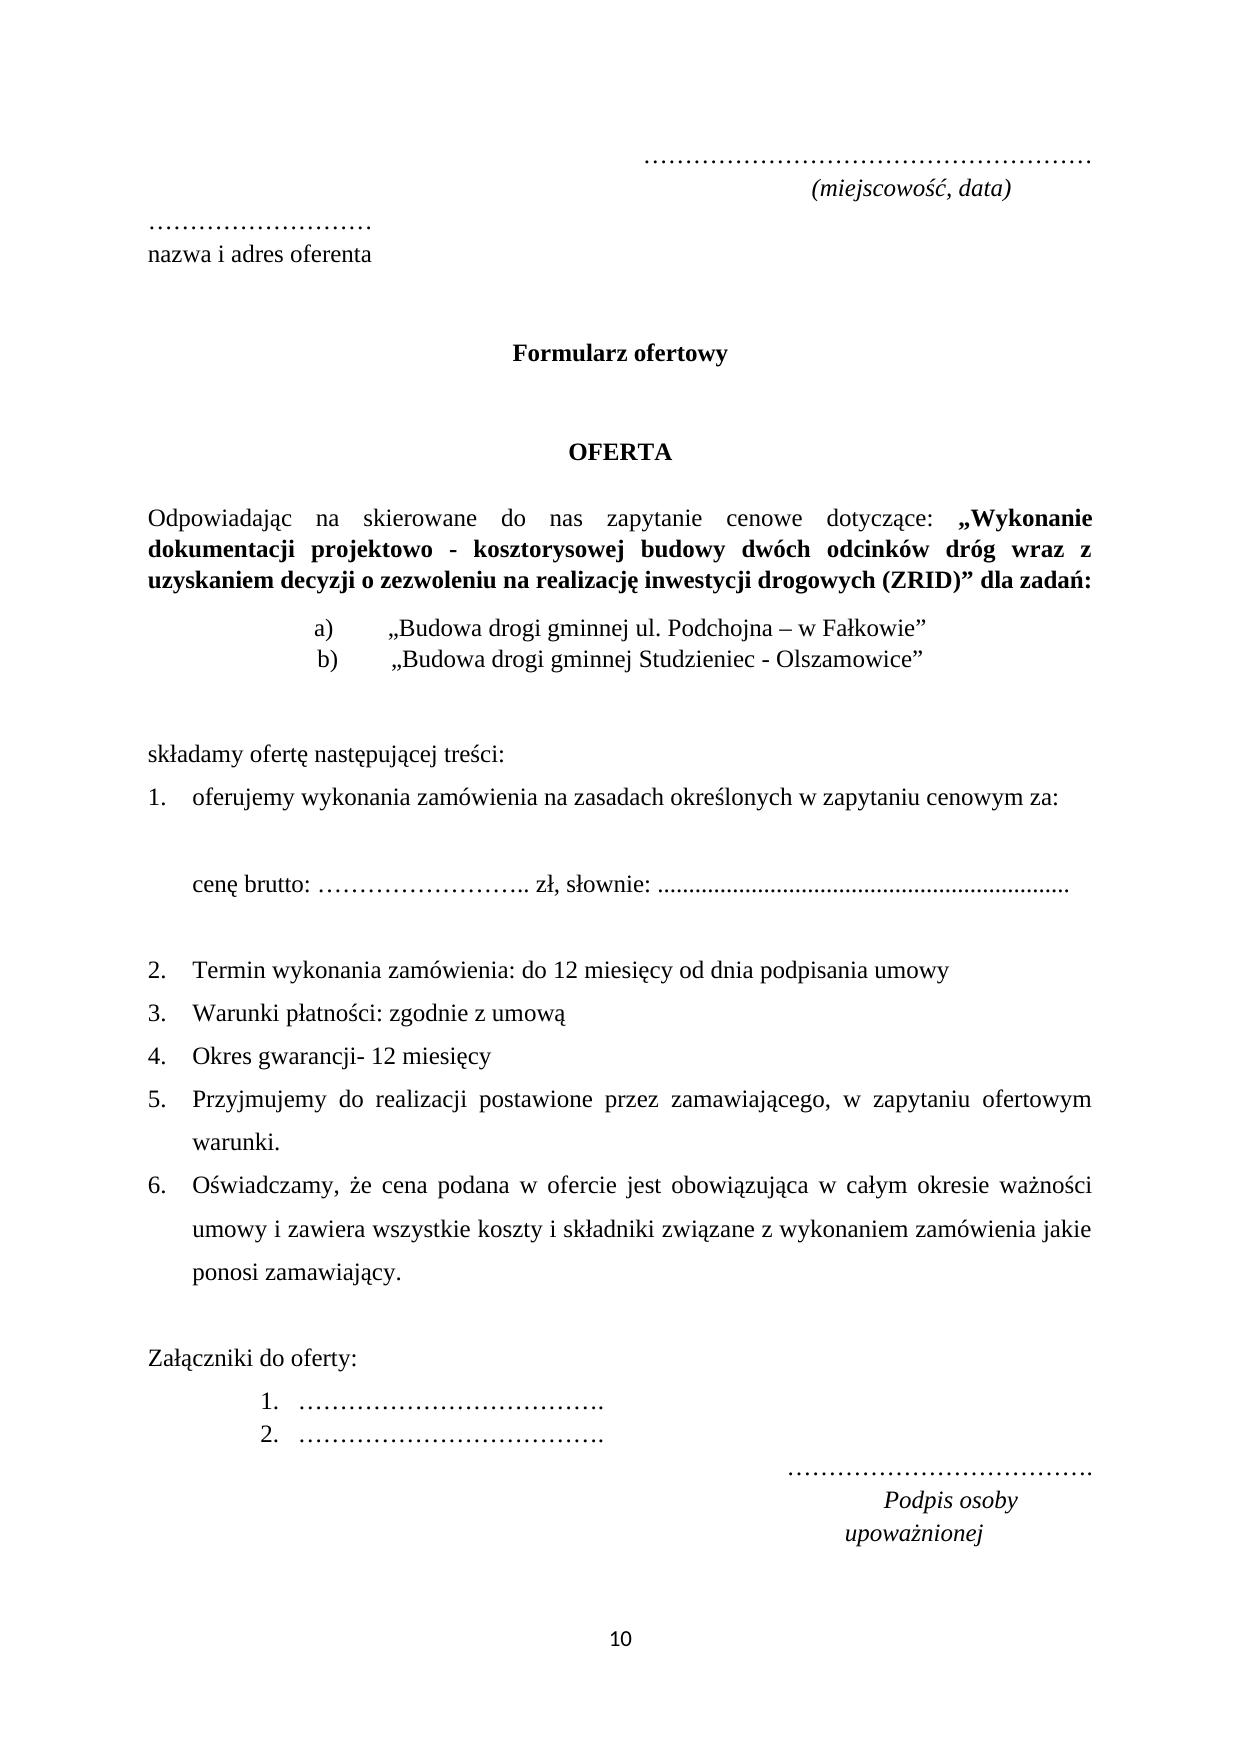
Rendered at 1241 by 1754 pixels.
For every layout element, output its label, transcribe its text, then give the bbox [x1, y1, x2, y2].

list Przyjmujemy do realizacji postawione przez zamawiającego, w zapytaniu ofertowym warunki. [148, 1084, 1093, 1156]
text składamy ofertę następującej treści: [148, 739, 1093, 768]
text (miejscowość, data) [738, 173, 1093, 202]
text Odpowiadając na skierowane do nas zapytanie cenowe dotyczące: „Wykonanie dokumentacji projektowo - kosztorysowej budowy dwóch odcinków dróg wraz z uzyskaniem decyzji o zezwoleniu na realizację inwestycji drogowych (ZRID)” dla zadań: [148, 503, 1093, 594]
list Okres gwarancji- 12 miesięcy [148, 1041, 1093, 1070]
list „Budowa drogi gminnej ul. Podchojna – w Fałkowie” [148, 613, 1093, 642]
text cenę brutto: …………………….. zł, słownie: .................................................................. [192, 869, 1093, 897]
text Formularz ofertowy [148, 338, 1093, 367]
text nazwa i adres oferenta [148, 239, 1093, 268]
text OFERTA [148, 437, 1093, 466]
list ………………………………. [260, 1419, 1093, 1448]
list Warunki płatności: zgodnie z umową [148, 998, 1093, 1027]
text Podpis osoby upoważnionej [738, 1485, 1093, 1547]
text Załączniki do oferty: [148, 1343, 1093, 1372]
list ………………………………. [260, 1386, 1093, 1415]
text ………………………………. [148, 1452, 1093, 1481]
list „Budowa drogi gminnej Studzieniec - Olszamowice” [148, 644, 1093, 673]
list oferujemy wykonania zamówienia na zasadach określonych w zapytaniu cenowym za: [148, 782, 1093, 811]
text ……………………… [148, 206, 1093, 235]
list Oświadczamy, że cena podana w ofercie jest obowiązująca w całym okresie ważności umowy i zawiera wszystkie koszty i składniki związane z wykonaniem zamówienia jakie ponosi zamawiający. [148, 1171, 1093, 1286]
list Termin wykonania zamówienia: do 12 miesięcy od dnia podpisania umowy [148, 955, 1093, 984]
text ……………………………………………… [148, 140, 1093, 169]
